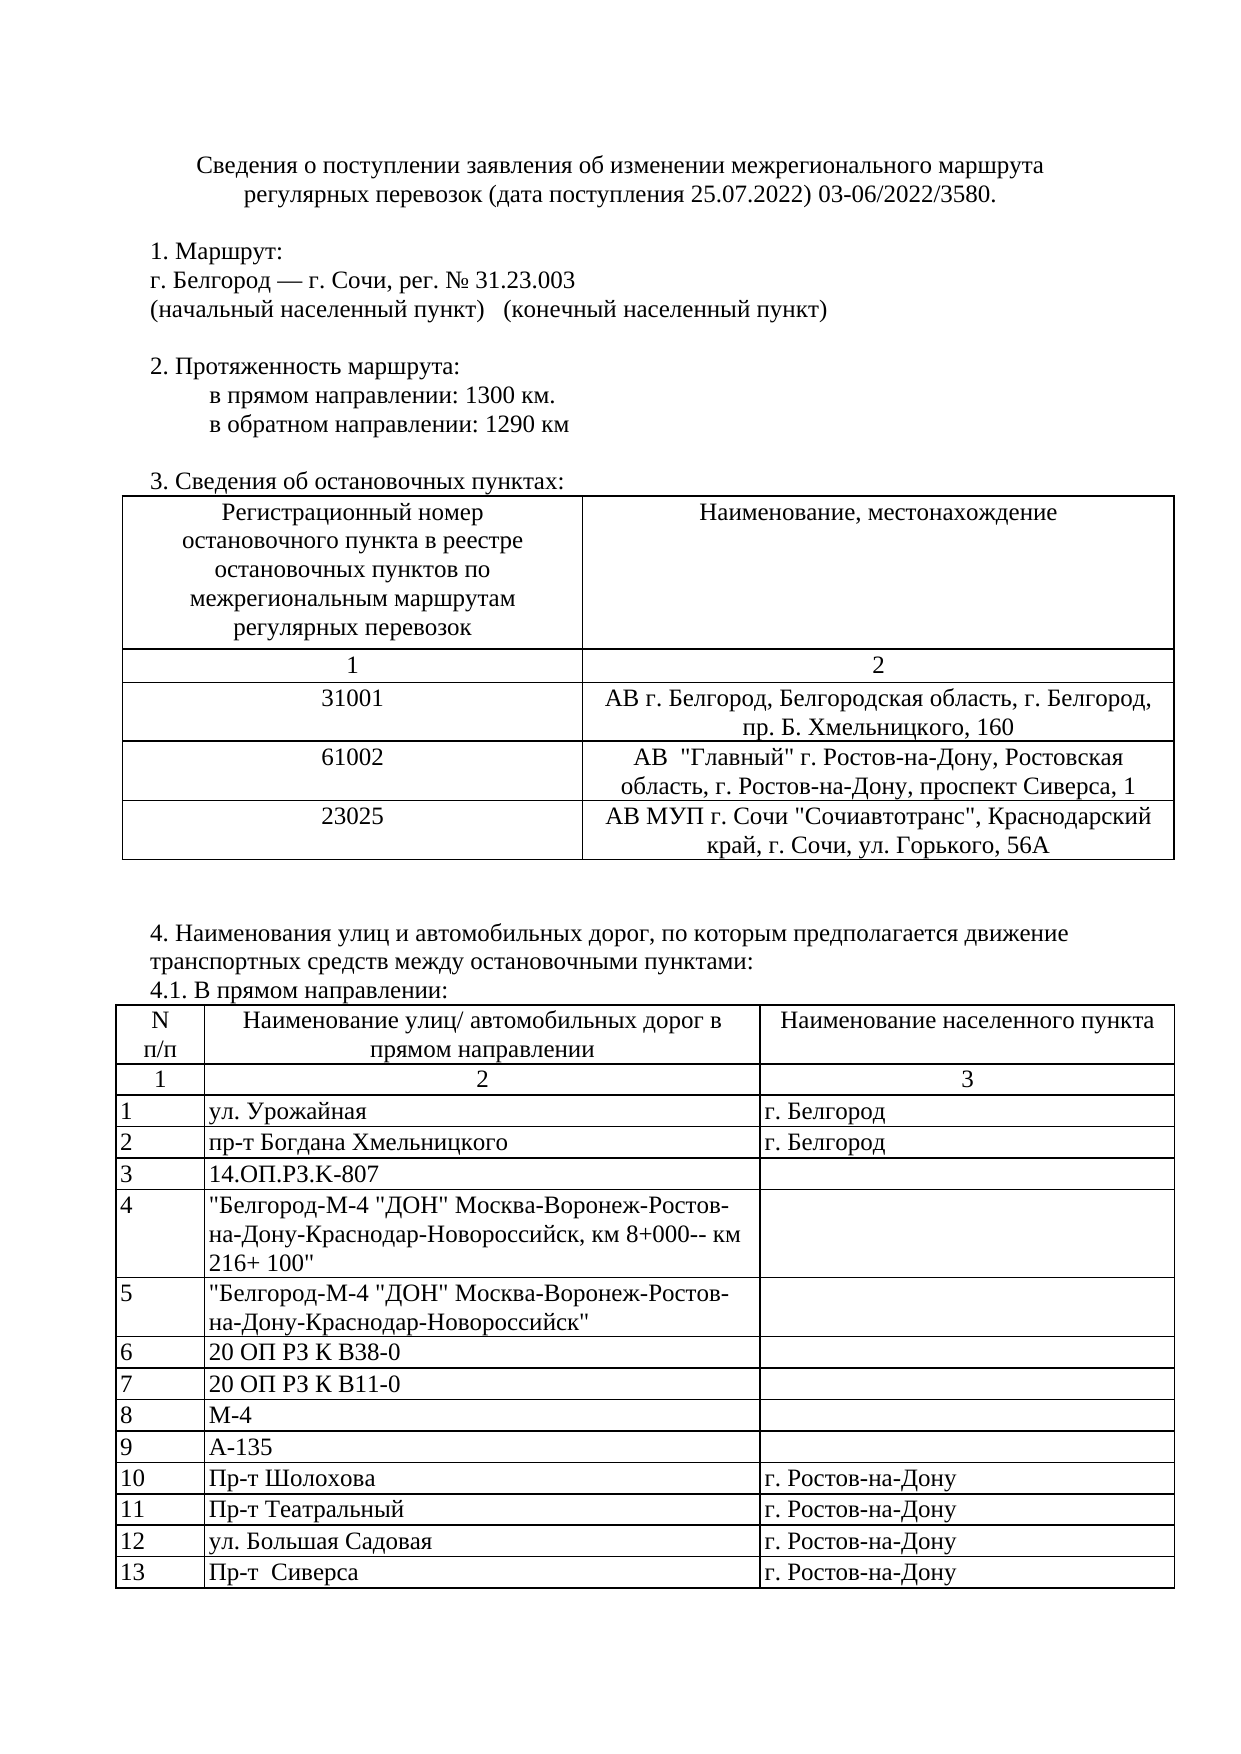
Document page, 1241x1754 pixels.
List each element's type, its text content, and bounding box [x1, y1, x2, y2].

table_cell 6 [117, 1337, 204, 1367]
table_cell [761, 1337, 1174, 1367]
table_cell Пр-т Театральный [205, 1495, 759, 1524]
table_cell 61002 [123, 742, 582, 799]
table_cell М-4 [205, 1400, 759, 1430]
table_cell 10 [117, 1463, 204, 1493]
table_cell 7 [117, 1369, 204, 1398]
table_cell г. Белгород [761, 1127, 1174, 1157]
table_cell АВ МУП г. Сочи "Сочиавтотранс", Краснодарский край, г. Сочи, ул. Горького, 56А [583, 801, 1173, 858]
table_cell 3 [117, 1159, 204, 1189]
table_cell г. Ростов-на-Дону [761, 1495, 1174, 1524]
table_cell 8 [117, 1400, 204, 1430]
table_cell [761, 1400, 1174, 1430]
table_cell Пр-т Шолохова [205, 1463, 759, 1493]
table_header Наименование населенного пункта [761, 1006, 1174, 1063]
table_cell пр-т Богдана Хмельницкого [205, 1127, 759, 1157]
table_cell 11 [117, 1495, 204, 1524]
text 4.1. В прямом направлении: [150, 975, 1090, 1004]
text 3. Сведения об остановочных пунктах: [150, 466, 1090, 495]
text (начальный населенный пункт) (конечный населенный пункт) [150, 294, 1090, 322]
table_cell 2 [117, 1127, 204, 1157]
table_header Регистрационный номер остановочного пункта в реестре остановочных пунктов по межрегиональным маршрутам регулярных перевозок [123, 497, 582, 648]
text г. Белгород — г. Сочи, рег. № 31.23.003 [150, 265, 1090, 294]
table_cell 9 [117, 1432, 204, 1461]
table_cell 1 [123, 650, 582, 681]
table_cell 1 [117, 1096, 204, 1126]
table_cell 4 [117, 1190, 204, 1277]
table_header Наименование, местонахождение [583, 497, 1173, 648]
table_cell 31001 [123, 683, 582, 740]
table_header Наименование улиц/ автомобильных дорог в прямом направлении [205, 1006, 759, 1063]
text в обратном направлении: 1290 км [150, 409, 1090, 437]
table_cell "Белгород-М-4 "ДОН" Москва-Воронеж-Ростов-на-Дону-Краснодар-Новороссийск" [205, 1278, 759, 1336]
table_cell 5 [117, 1278, 204, 1336]
table_cell 20 ОП РЗ К В11-0 [205, 1369, 759, 1398]
table_cell ул. Урожайная [205, 1096, 759, 1126]
table_cell 1 [117, 1065, 204, 1094]
table_cell А-135 [205, 1432, 759, 1461]
table_cell 3 [761, 1065, 1174, 1094]
table_cell 23025 [123, 801, 582, 858]
table_cell [761, 1369, 1174, 1398]
table_header N п/п [117, 1006, 204, 1063]
table_cell 13 [117, 1557, 204, 1587]
table_cell [761, 1278, 1174, 1336]
table_cell г. Ростов-на-Дону [761, 1526, 1174, 1556]
table_cell 12 [117, 1526, 204, 1556]
table_cell [761, 1190, 1174, 1277]
table_cell "Белгород-М-4 "ДОН" Москва-Воронеж-Ростов-на-Дону-Краснодар-Новороссийск, км 8+000-- км 216+ 100" [205, 1190, 759, 1277]
table_cell г. Ростов-на-Дону [761, 1557, 1174, 1587]
text 1. Маршрут: [150, 236, 1090, 265]
table_cell 20 ОП РЗ К В38-0 [205, 1337, 759, 1367]
table_cell 14.ОП.РЗ.K-807 [205, 1159, 759, 1189]
table_cell АВ "Главный" г. Ростов-на-Дону, Ростовская область, г. Ростов-на-Дону, проспект Сиверса, 1 [583, 742, 1173, 799]
text в прямом направлении: 1300 км. [150, 380, 1090, 409]
table_cell ул. Большая Садовая [205, 1526, 759, 1556]
table_cell 2 [205, 1065, 759, 1094]
text 2. Протяженность маршрута: [150, 351, 1090, 380]
table_cell 2 [583, 650, 1173, 681]
text Сведения о поступлении заявления об изменении межрегионального маршрута регулярных перевозок (дата поступления 25.07.2022) 03-06/2022/3580. [150, 150, 1090, 207]
table_cell [761, 1432, 1174, 1461]
table_cell г. Белгород [761, 1096, 1174, 1126]
table_cell [761, 1159, 1174, 1189]
table_cell АВ г. Белгород, Белгородская область, г. Белгород, пр. Б. Хмельницкого, 160 [583, 683, 1173, 740]
table_cell Пр-т Сиверса [205, 1557, 759, 1587]
table_cell г. Ростов-на-Дону [761, 1463, 1174, 1493]
text 4. Наименования улиц и автомобильных дорог, по которым предполагается движение транспортных средств между остановочными пунктами: [150, 918, 1090, 975]
